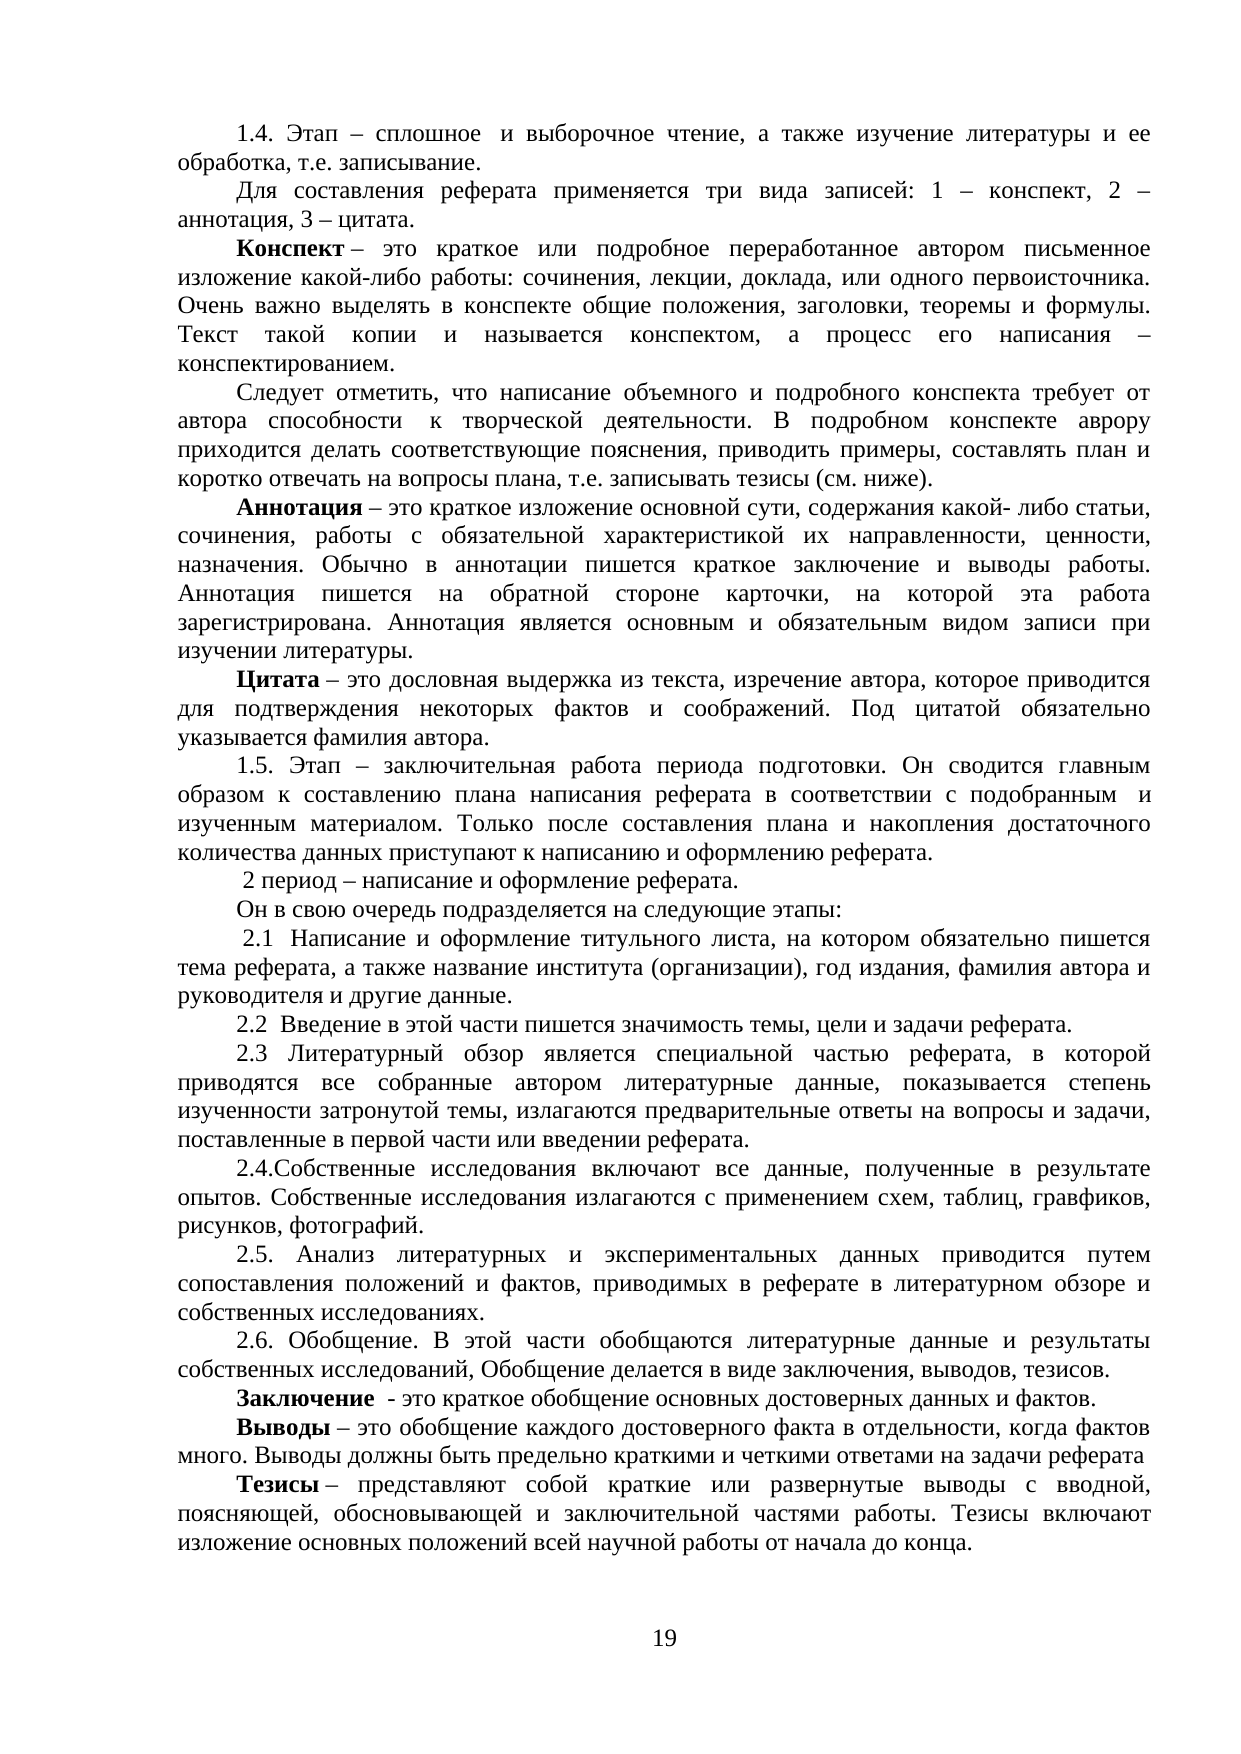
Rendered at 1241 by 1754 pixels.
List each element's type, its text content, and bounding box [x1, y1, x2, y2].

text Он в свою очередь подразделяется на следующие этапы: [177, 894, 1152, 923]
text 2.6. Обобщение. В этой части обобщаются литературные данные и результаты собственных исследований, Обобщение делается в виде заключения, выводов, тезисов. [177, 1326, 1152, 1383]
text Для составления реферата применяется три вида записей: 1 – конспект, 2 – аннотация, 3 – цитата. [177, 176, 1152, 233]
text Тезисы – представляют собой краткие или развернутые выводы с вводной, поясняющей, обосновывающей и заключительной частями работы. Тезисы включают изложение основных положений всей научной работы от начала до конца. [177, 1469, 1152, 1556]
text Выводы – это обобщение каждого достоверного факта в отдельности, когда фактов много. Выводы должны быть предельно краткими и четкими ответами на задачи реферата [177, 1412, 1152, 1469]
text 2 период – написание и оформление реферата. [177, 866, 1152, 894]
text Аннотация – это краткое изложение основной сути, содержания какой- либо статьи, сочинения, работы с обязательной характеристикой их направленности, ценности, назначения. Обычно в аннотации пишется краткое заключение и выводы работы. Аннотация пишется на обратной стороне карточки, на которой эта работа зарегистрирована. Аннотация является основным и обязательным видом записи при изучении литературы. [177, 492, 1152, 664]
text Цитата – это дословная выдержка из текста, изречение автора, которое приводится для подтверждения некоторых фактов и соображений. Под цитатой обязательно указывается фамилия автора. [177, 664, 1152, 751]
text 1.5. Этап – заключительная работа периода подготовки. Он сводится главным образом к составлению плана написания реферата в соответствии с подобранным и изученным материалом. Только после составления плана и накопления достаточного количества данных приступают к написанию и оформлению реферата. [177, 751, 1152, 866]
text Следует отметить, что написание объемного и подробного конспекта требует от автора способности к творческой деятельности. В подробном конспекте аврору приходится делать соответствующие пояснения, приводить примеры, составлять план и коротко отвечать на вопросы плана, т.е. записывать тезисы (см. ниже). [177, 377, 1152, 492]
text 1.4. Этап – сплошное и выборочное чтение, а также изучение литературы и ее обработка, т.е. записывание. [177, 118, 1152, 176]
text Конспект – это краткое или подробное переработанное автором письменное изложение какой-либо работы: сочинения, лекции, доклада, или одного первоисточника. Очень важно выделять в конспекте общие положения, заголовки, теоремы и формулы. Текст такой копии и называется конспектом, а процесс его написания – конспектированием. [177, 233, 1152, 377]
text Заключение - это краткое обобщение основных достоверных данных и фактов. [177, 1383, 1152, 1412]
text 2.5. Анализ литературных и экспериментальных данных приводится путем сопоставления положений и фактов, приводимых в реферате в литературном обзоре и собственных исследованиях. [177, 1239, 1152, 1326]
text 2.1 Написание и оформление титульного листа, на котором обязательно пишется тема реферата, а также название института (организации), год издания, фамилия автора и руководителя и другие данные. [177, 923, 1152, 1009]
text 2.2 Введение в этой части пишется значимость темы, цели и задачи реферата. [177, 1009, 1152, 1038]
text 2.3 Литературный обзор является специальной частью реферата, в которой приводятся все собранные автором литературные данные, показывается степень изученности затронутой темы, излагаются предварительные ответы на вопросы и задачи, поставленные в первой части или введении реферата. [177, 1038, 1152, 1153]
text 2.4.Собственные исследования включают все данные, полученные в результате опытов. Собственные исследования излагаются с применением схем, таблиц, гравфиков, рисунков, фотографий. [177, 1153, 1152, 1239]
